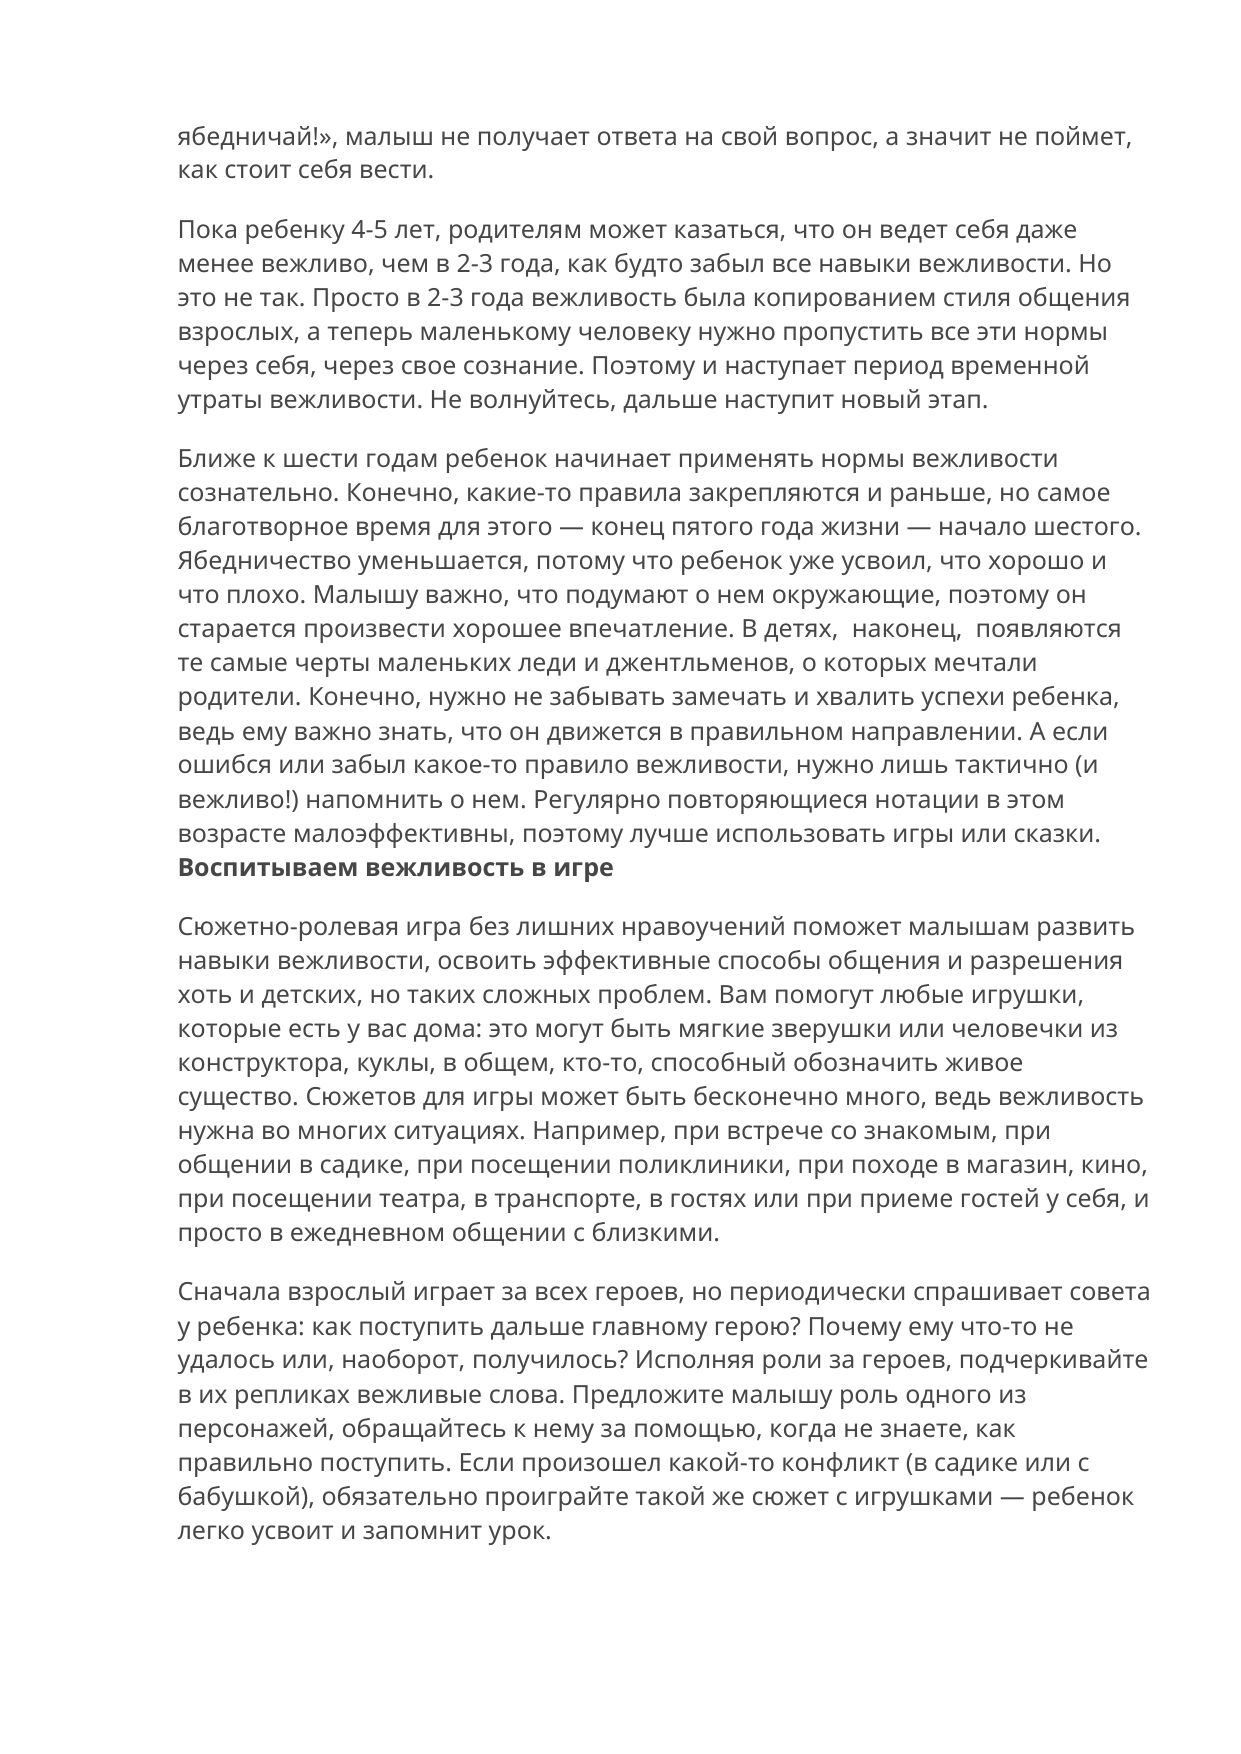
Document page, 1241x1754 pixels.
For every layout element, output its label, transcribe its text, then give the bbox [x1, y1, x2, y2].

text Ближе к шести годам ребенок начинает применять нормы вежливости сознательно. Конечно, какие-то правила закрепляются и раньше, но самое благотворное время для этого — конец пятого года жизни — начало шестого. Ябедничество уменьшается, потому что ребенок уже усвоил, что хорошо и что плохо. Малышу важно, что подумают о нем окружающие, поэтому он старается произвести хорошее впечатление. В детях, наконец, появляются те самые черты маленьких леди и джентльменов, о которых мечтали родители. Конечно, нужно не забывать замечать и хвалить успехи ребенка, ведь ему важно знать, что он движется в правильном направлении. А если ошибся или забыл какое-то правило вежливости, нужно лишь тактично (и вежливо!) напомнить о нем. Регулярно повторяющиеся нотации в этом возрасте малоэффективны, поэтому лучше использовать игры или сказки. [177, 441, 1152, 849]
text Сюжетно-ролевая игра без лишних нравоучений поможет малышам развить навыки вежливости, освоить эффективные способы общения и разрешения хоть и детских, но таких сложных проблем. Вам помогут любые игрушки, которые есть у вас дома: это могут быть мягкие зверушки или человечки из конструктора, куклы, в общем, кто-то, способный обозначить живое существо. Сюжетов для игры может быть бесконечно много, ведь вежливость нужна во многих ситуациях. Например, при встрече со знакомым, при общении в садике, при посещении поликлиники, при походе в магазин, кино, при посещении театра, в транспорте, в гостях или при приеме гостей у себя, и просто в ежедневном общении с близкими. [177, 908, 1152, 1249]
text Пока ребенку 4-5 лет, родителям может казаться, что он ведет себя даже менее вежливо, чем в 2-3 года, как будто забыл все навыки вежливости. Но это не так. Просто в 2-3 года вежливость была копированием стиля общения взрослых, а теперь маленькому человеку нужно пропустить все эти нормы через себя, через свое сознание. Поэтому и наступает период временной утраты вежливости. Не волнуйтесь, дальше наступит новый этап. [177, 211, 1152, 416]
text Воспитываем вежливость в игре [177, 849, 1152, 883]
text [177, 118, 1152, 186]
text Сначала взрослый играет за всех героев, но периодически спрашивает совета у ребенка: как поступить дальше главному герою? Почему ему что-то не удалось или, наоборот, получилось? Исполняя роли за героев, подчеркивайте в их репликах вежливые слова. Предложите малышу роль одного из персонажей, обращайтесь к нему за помощью, когда не знаете, как правильно поступить. Если произошел какой-то конфликт (в садике или с бабушкой), обязательно проиграйте такой же сюжет с игрушками — ребенок легко усвоит и запомнит урок. [177, 1274, 1152, 1547]
